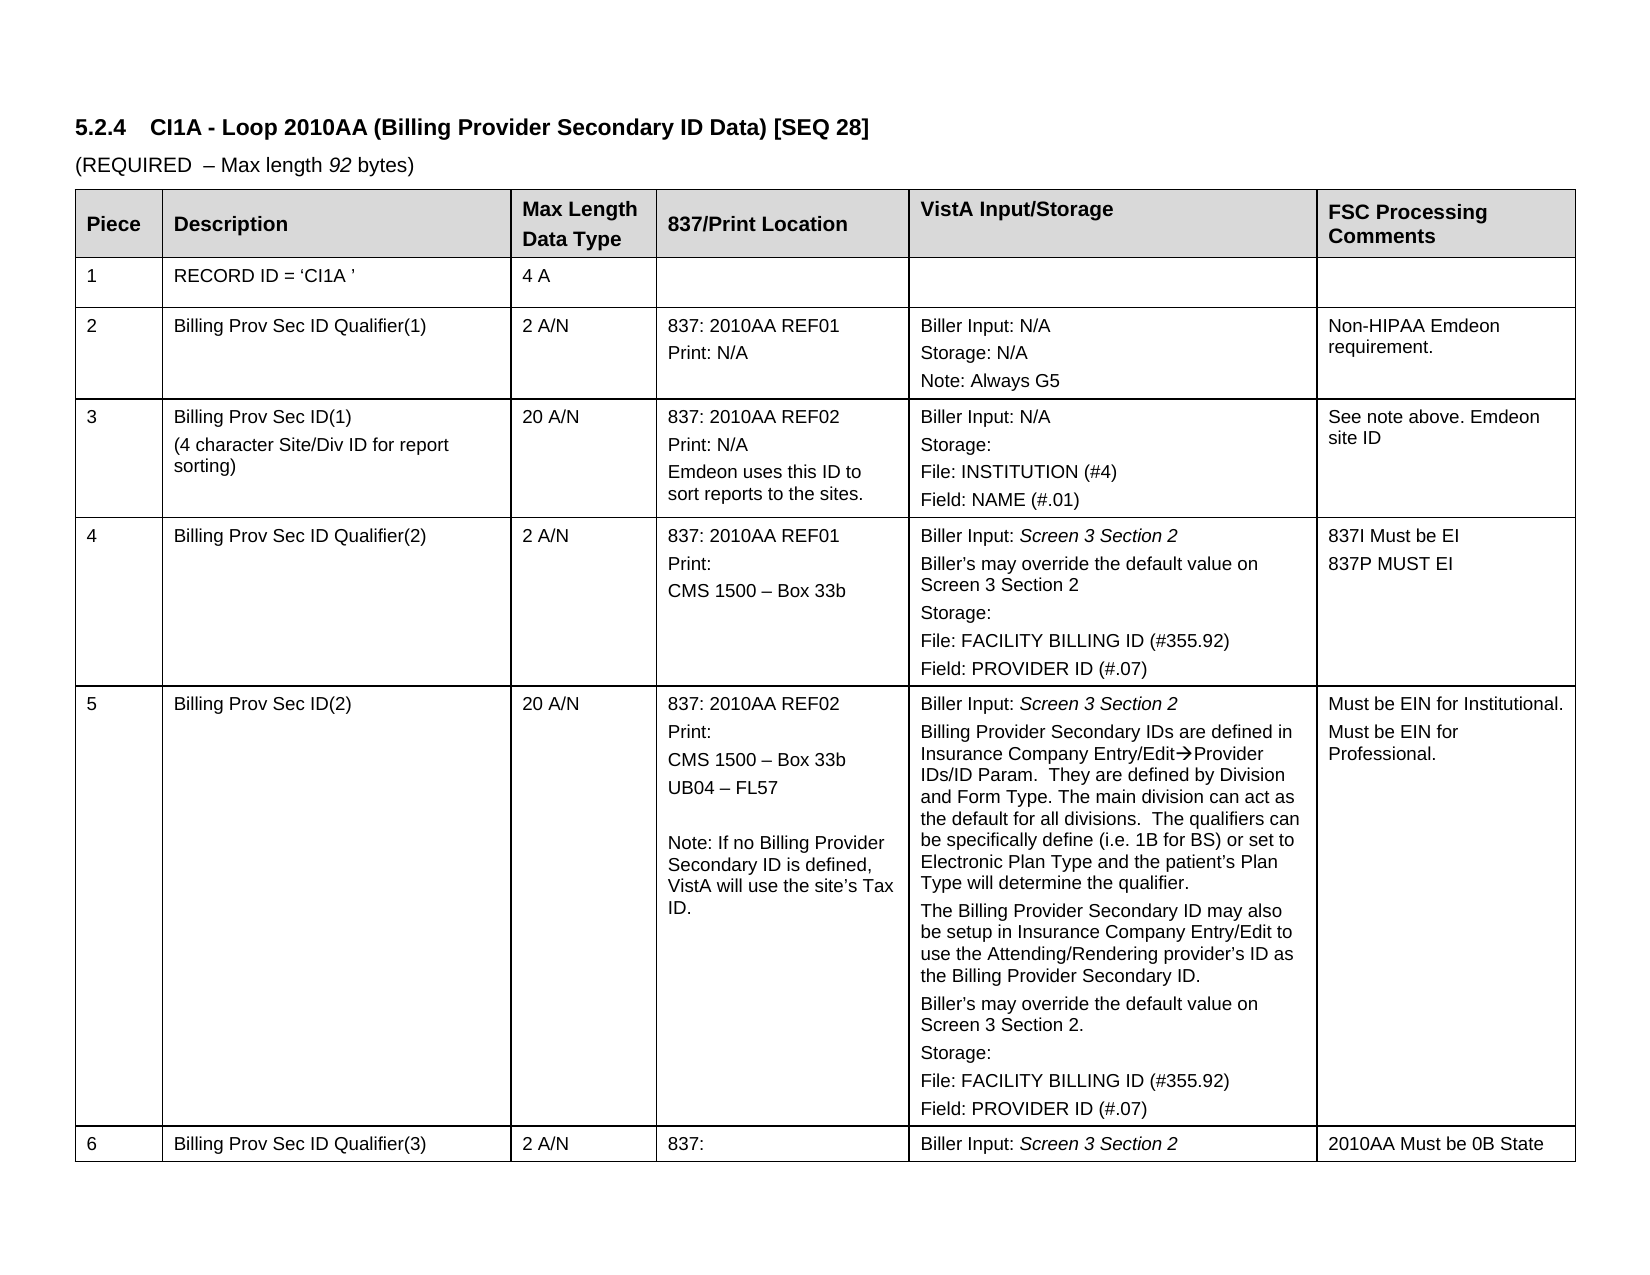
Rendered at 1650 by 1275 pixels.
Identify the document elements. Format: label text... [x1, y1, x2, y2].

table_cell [1318, 1127, 1575, 1161]
table_cell 5 [76, 687, 162, 1125]
table_header Piece [76, 190, 162, 257]
table_cell Non-HIPAA Emdeon requirement. [1318, 308, 1575, 398]
table_header 837/Print Location [657, 190, 908, 257]
table_header Max Length Data Type [512, 190, 656, 257]
table_cell RECORD ID = ‘CI1A ’ [163, 258, 510, 307]
table_cell 6 [76, 1127, 162, 1161]
subtitle CI1A - Loop 2010AA (Billing Provider Secondary ID Data) [SEQ 28] [75, 114, 1575, 140]
table_cell [657, 258, 908, 307]
table_cell 4 [76, 518, 162, 685]
table_cell [1318, 258, 1575, 307]
table_cell 4 A [512, 258, 656, 307]
table_cell 837: 2010AA REF02 Print: CMS 1500 – Box 33b UB04 – FL57 Note: If no Billing Provider Secondary ID is defined, VistA will use the site’s Tax ID. [657, 687, 908, 1125]
table_cell Billing Prov Sec ID Qualifier(2) [163, 518, 510, 685]
table_cell Billing Prov Sec ID(2) [163, 687, 510, 1125]
table_cell [910, 258, 1316, 307]
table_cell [657, 1127, 908, 1161]
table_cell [910, 1127, 1316, 1161]
table_cell 837: 2010AA REF01 Print: CMS 1500 – Box 33b [657, 518, 908, 685]
table_cell Biller Input: N/A Storage: File: INSTITUTION (#4) Field: NAME (#.01) [910, 400, 1316, 517]
table_cell Must be EIN for Institutional. Must be EIN for Professional. [1318, 687, 1575, 1125]
table_cell 1 [76, 258, 162, 307]
table_cell 2 A/N [512, 1127, 656, 1161]
table_cell 20 A/N [512, 687, 656, 1125]
table_cell 2 [76, 308, 162, 398]
table_cell 3 [76, 400, 162, 517]
table_cell Biller Input: N/A Storage: N/A Note: Always G5 [910, 308, 1316, 398]
table_cell 2 A/N [512, 308, 656, 398]
table_cell See note above. Emdeon site ID [1318, 400, 1575, 517]
table_cell Billing Prov Sec ID Qualifier(3) [163, 1127, 510, 1161]
text (REQUIRED – Max length 92 bytes) [75, 153, 1575, 177]
table_cell Biller Input: Screen 3 Section 2 Billing Provider Secondary IDs are defined in Insurance Company Entry/EditProvider IDs/ID Param. They are defined by Division and Form Type. The main division can act as the default for all divisions. The qualifiers can be specifically define (i.e. 1B for BS) or set to Electronic Plan Type and the patient’s Plan Type will determine the qualifier. The Billing Provider Secondary ID may also be setup in Insurance Company Entry/Edit to use the Attending/Rendering provider’s ID as the Billing Provider Secondary ID. Biller’s may override the default value on Screen 3 Section 2. Storage: File: FACILITY BILLING ID (#355.92) Field: PROVIDER ID (#.07) [910, 687, 1316, 1125]
table_cell 837I Must be EI 837P MUST EI [1318, 518, 1575, 685]
table_header FSC Processing Comments [1318, 190, 1575, 257]
table_cell 837: 2010AA REF01 Print: N/A [657, 308, 908, 398]
table_cell Billing Prov Sec ID(1) (4 character Site/Div ID for report sorting) [163, 400, 510, 517]
table_cell 2 A/N [512, 518, 656, 685]
table_cell Billing Prov Sec ID Qualifier(1) [163, 308, 510, 398]
table_cell 837: 2010AA REF02 Print: N/A Emdeon uses this ID to sort reports to the sites. [657, 400, 908, 517]
table_header VistA Input/Storage [910, 190, 1316, 257]
table_header Description [163, 190, 510, 257]
table_cell 20 A/N [512, 400, 656, 517]
